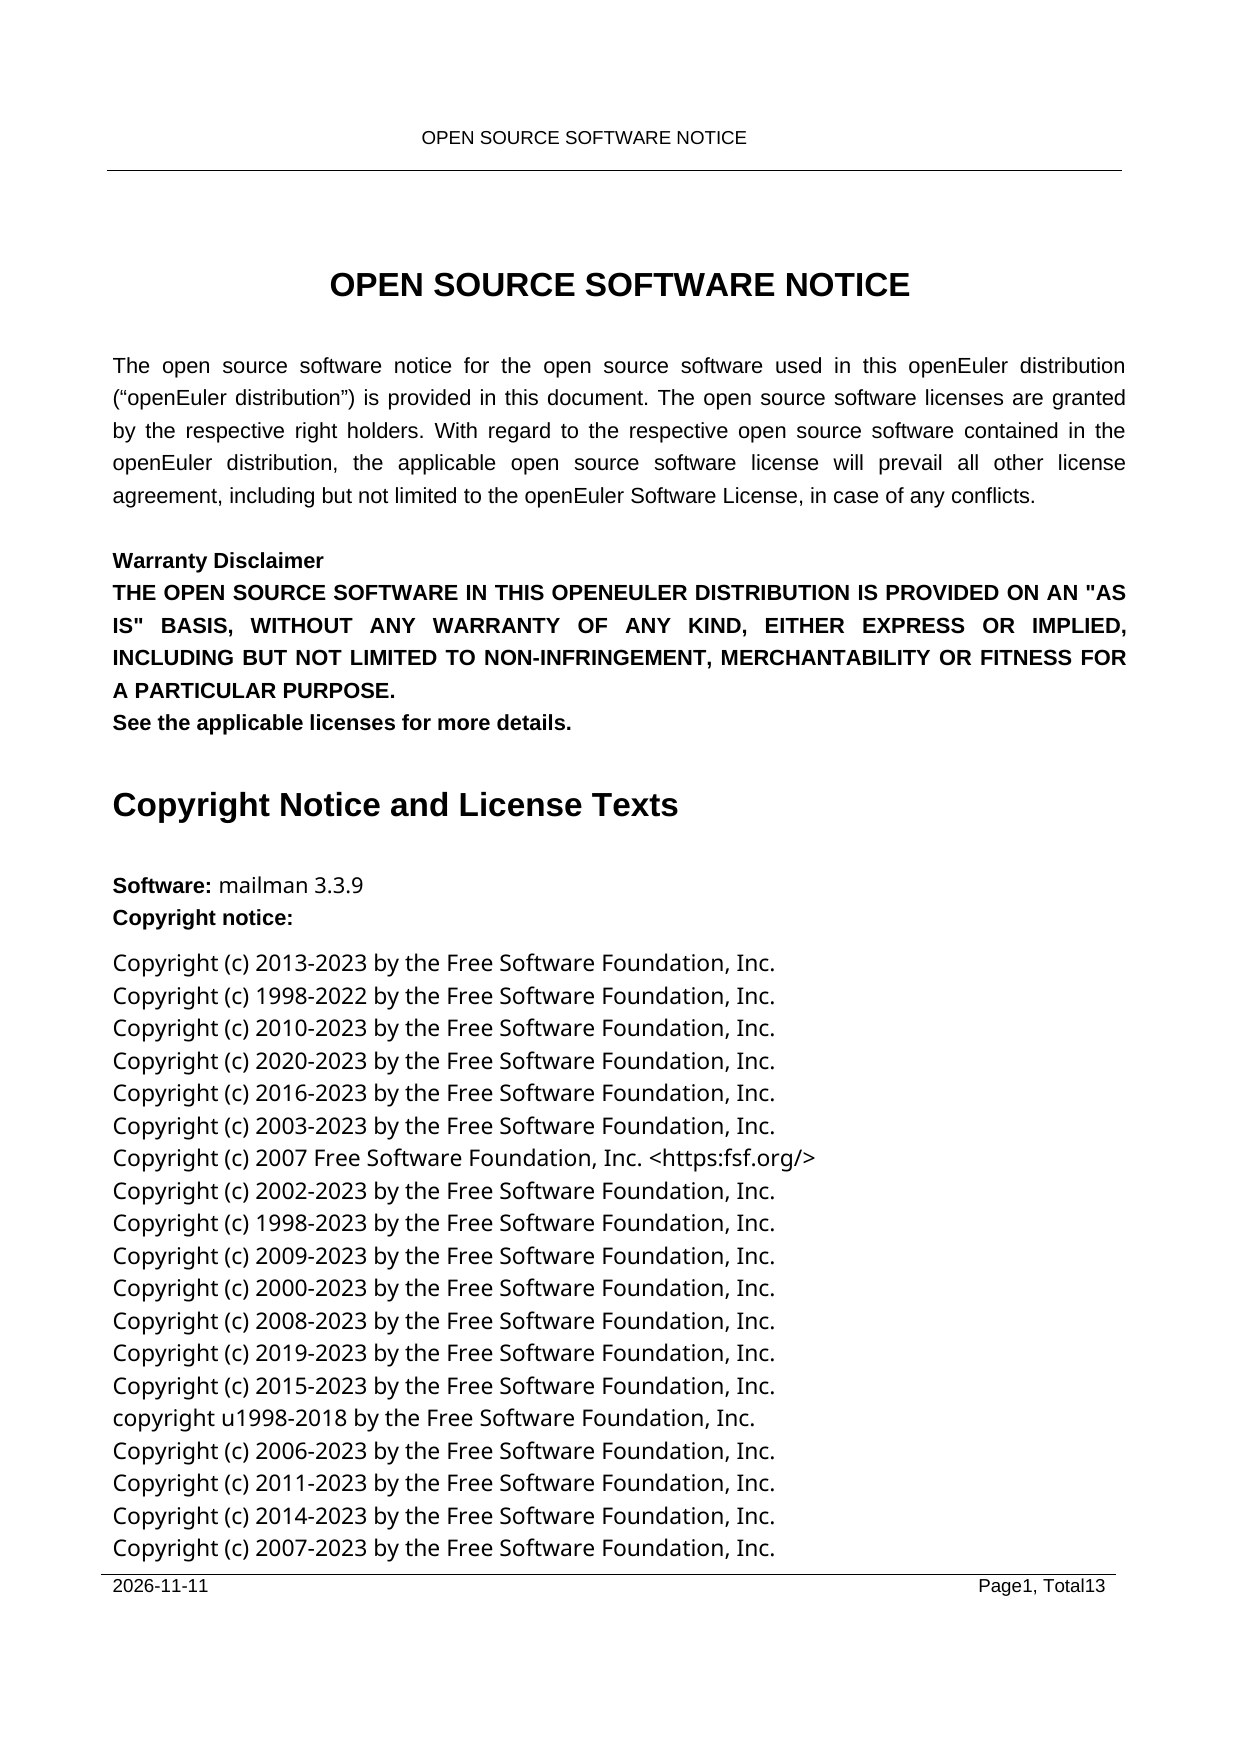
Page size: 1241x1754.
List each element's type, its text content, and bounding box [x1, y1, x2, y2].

text Copyright Notice and License Texts [112, 771, 1128, 836]
text Copyright notice: [112, 901, 1128, 934]
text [112, 947, 1128, 1564]
text The open source software notice for the open source software used in this openEuler distribution (“openEuler distribution”) is provided in this document. The open source software licenses are granted by the respective right holders. With regard to the respective open source software contained in the openEuler distribution, the applicable open source software license will prevail all other license agreement, including but not limited to the openEuler Software License, in case of any conflicts. [112, 349, 1128, 511]
title Software: mailman 3.3.9 [112, 869, 1128, 901]
text THE OPEN SOURCE SOFTWARE IN THIS OPENEULER DISTRIBUTION IS PROVIDED ON AN "AS IS" BASIS, WITHOUT ANY WARRANTY OF ANY KIND, EITHER EXPRESS OR IMPLIED, INCLUDING BUT NOT LIMITED TO NON-INFRINGEMENT, MERCHANTABILITY OR FITNESS FOR A PARTICULAR PURPOSE. See the applicable licenses for more details. [112, 576, 1128, 739]
text Warranty Disclaimer [112, 544, 1128, 576]
text OPEN SOURCE SOFTWARE NOTICE [112, 251, 1128, 316]
